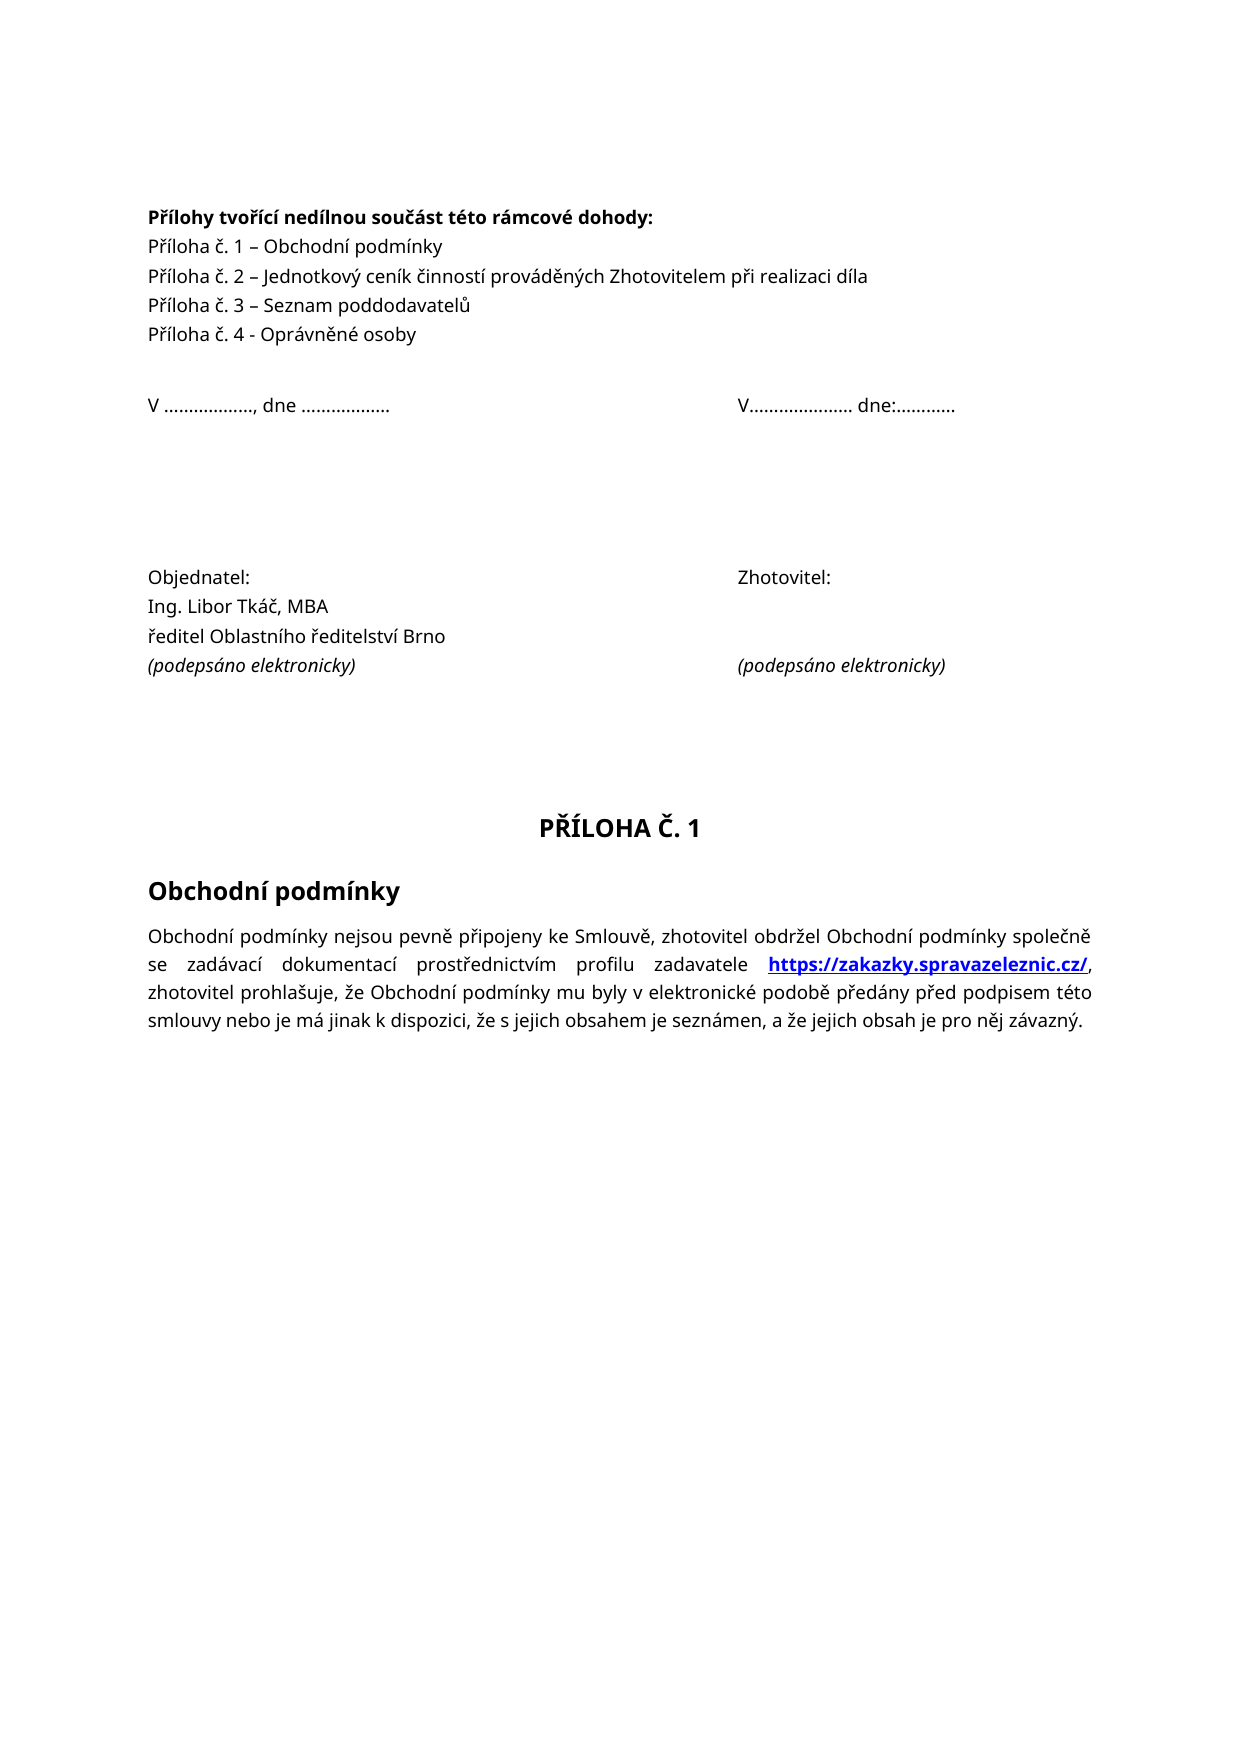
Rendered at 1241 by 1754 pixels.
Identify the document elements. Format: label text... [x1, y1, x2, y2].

text Obchodní podmínky [148, 873, 1093, 907]
text Obchodní podmínky nejsou pevně připojeny ke Smlouvě, zhotovitel obdržel Obchodní podmínky společně se zadávací dokumentací prostřednictvím profilu zadavatele https://zakazky.spravazeleznic.cz/, zhotovitel prohlašuje, že Obchodní podmínky mu byly v elektronické podobě předány před podpisem této smlouvy nebo je má jinak k dispozici, že s jejich obsahem je seznámen, a že jejich obsah je pro něj závazný. [148, 923, 1093, 1033]
text Objednatel: Zhotovitel: [148, 564, 1093, 590]
text V ………………, dne ……………… V………………… dne:………… [148, 392, 1093, 418]
text Příloha č. 1 [148, 811, 1093, 845]
text Příloha č. 3 – Seznam poddodavatelů [148, 292, 1095, 318]
text Příloha č. 2 – Jednotkový ceník činností prováděných Zhotovitelem při realizaci díla [148, 263, 1095, 288]
text (podepsáno elektronicky) (podepsáno elektronicky) [148, 652, 1004, 678]
text Příloha č. 4 - Oprávněné osoby [148, 321, 1095, 347]
text Přílohy tvořící nedílnou součást této rámcové dohody: [148, 204, 1095, 230]
text Příloha č. 1 – Obchodní podmínky [148, 234, 1095, 259]
text Ing. Libor Tkáč, MBA [148, 594, 1093, 619]
text ředitel Oblastního ředitelství Brno [148, 623, 1093, 648]
